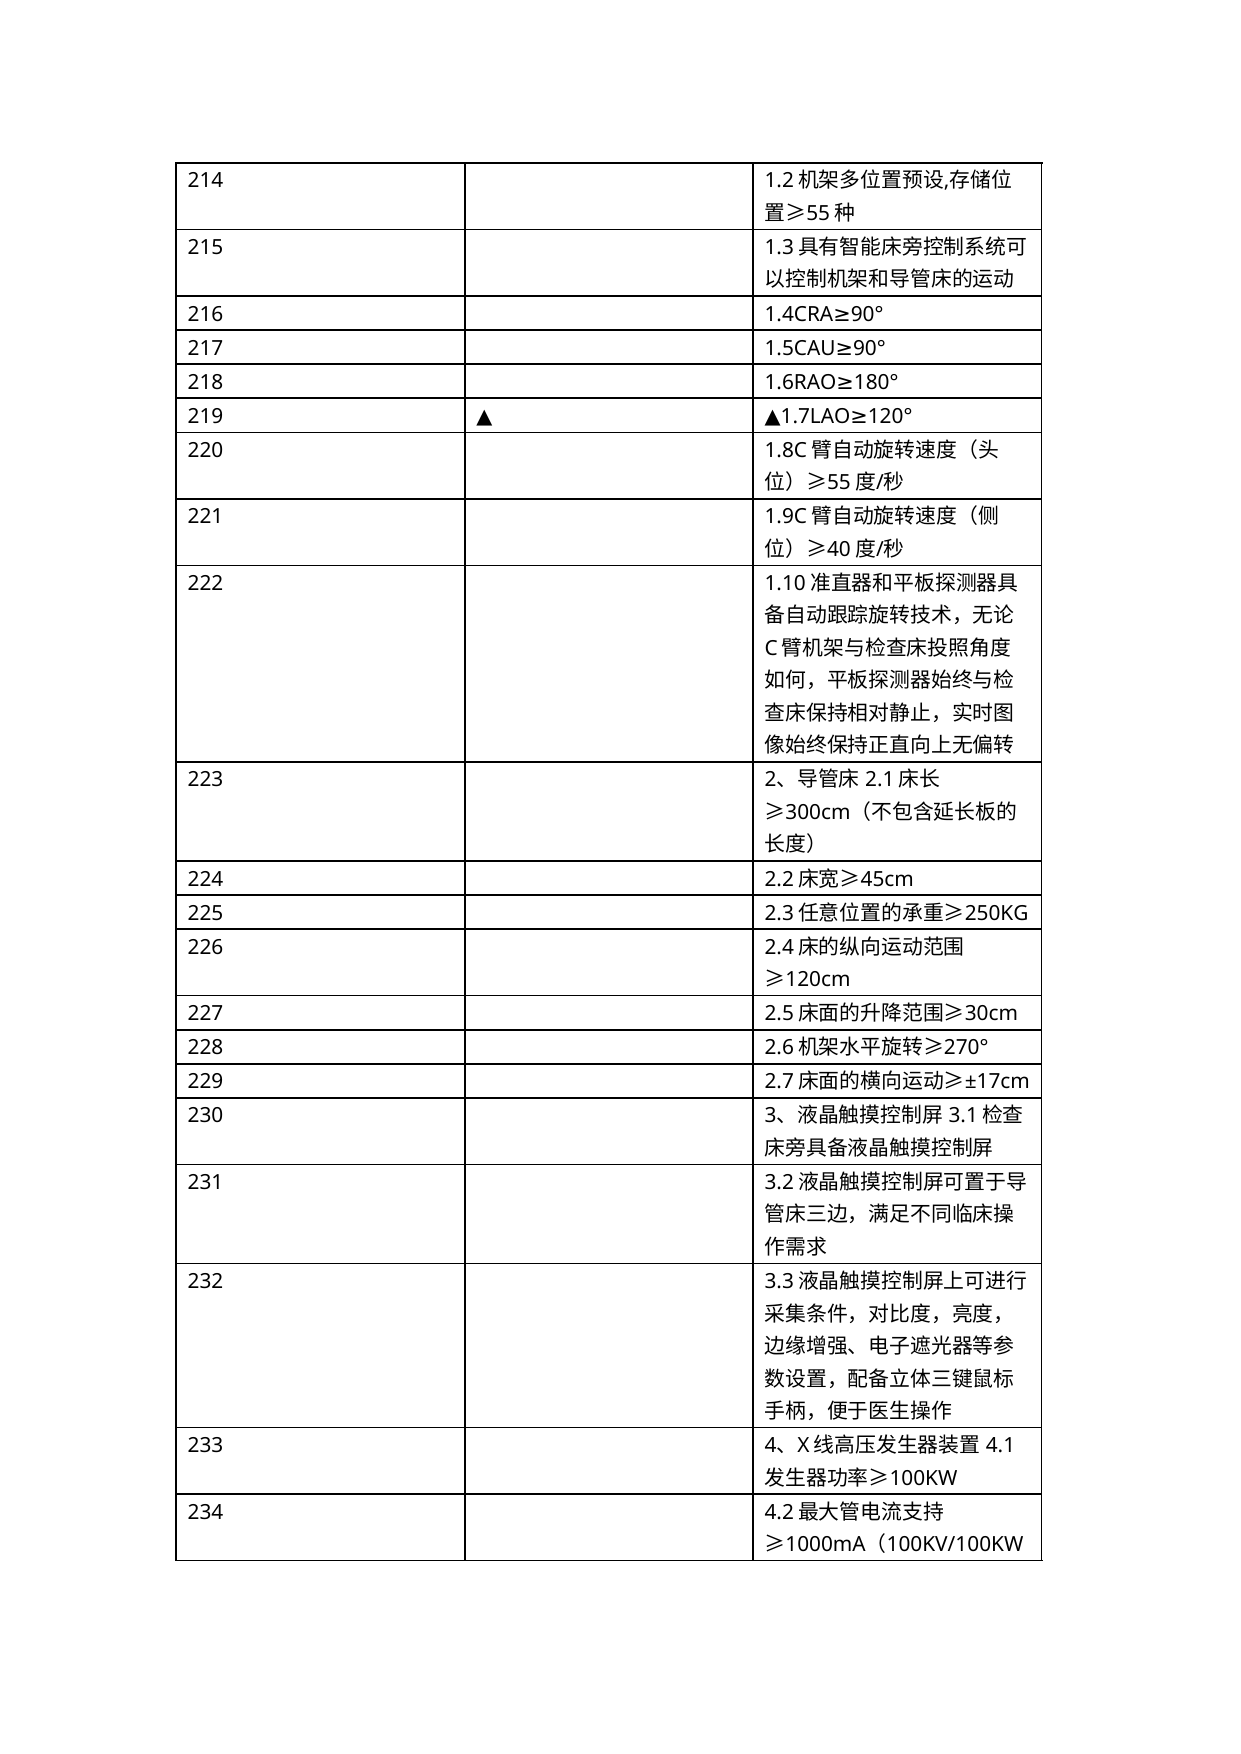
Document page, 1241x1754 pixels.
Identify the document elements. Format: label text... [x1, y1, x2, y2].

table_cell [466, 996, 752, 1029]
table_cell 221 [177, 500, 464, 564]
table_cell 215 [177, 230, 464, 295]
table_cell 1.5CAU≥90° [754, 331, 1041, 363]
table_cell 216 [177, 297, 464, 329]
table_cell 3.3液晶触摸控制屏上可进行采集条件，对比度，亮度，边缘增强、电子遮光器等参数设置，配备立体三键鼠标手柄，便于医生操作 [754, 1264, 1041, 1427]
table_cell [466, 365, 752, 397]
table_cell 1.2机架多位置预设,存储位置≥55种 [754, 164, 1041, 228]
table_cell 218 [177, 365, 464, 397]
table_cell [466, 1065, 752, 1097]
table_cell [466, 164, 752, 228]
table_cell 230 [177, 1099, 464, 1163]
table_cell ▲ [466, 399, 752, 431]
table_cell 2.7床面的横向运动≥±17cm [754, 1065, 1041, 1097]
table_cell 1.3具有智能床旁控制系统可以控制机架和导管床的运动 [754, 230, 1041, 295]
table_cell [466, 1495, 752, 1560]
table_cell [466, 930, 752, 995]
table_cell 233 [177, 1428, 464, 1493]
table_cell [754, 1495, 1041, 1560]
table_cell 231 [177, 1165, 464, 1263]
table_cell 217 [177, 331, 464, 363]
table_cell 219 [177, 399, 464, 431]
table_cell 3、液晶触摸控制屏 3.1检查床旁具备液晶触摸控制屏 [754, 1099, 1041, 1163]
table_cell [466, 331, 752, 363]
table_cell 2.2床宽≥45cm [754, 862, 1041, 894]
table_cell [466, 566, 752, 761]
table_cell [466, 862, 752, 894]
table_cell [466, 297, 752, 329]
table_cell 1.6RAO≥180° [754, 365, 1041, 397]
table_cell [466, 896, 752, 928]
table_cell 226 [177, 930, 464, 995]
table_cell 225 [177, 896, 464, 928]
table_cell 232 [177, 1264, 464, 1427]
table_cell ▲1.7LAO≥120° [754, 399, 1041, 431]
table_cell [466, 500, 752, 564]
table_cell 224 [177, 862, 464, 894]
table_cell 228 [177, 1031, 464, 1063]
table_cell 2.4床的纵向运动范围≥120cm [754, 930, 1041, 995]
table_cell [466, 1264, 752, 1427]
table_cell 1.10准直器和平板探测器具备自动跟踪旋转技术，无论C臂机架与检查床投照角度如何，平板探测器始终与检查床保持相对静止，实时图像始终保持正直向上无偏转 [754, 566, 1041, 761]
table_cell 1.9C臂自动旋转速度（侧位）≥40度/秒 [754, 500, 1041, 564]
table_cell 214 [177, 164, 464, 228]
table_cell [466, 1099, 752, 1163]
table_cell [466, 1165, 752, 1263]
table_cell [466, 1031, 752, 1063]
table_cell 227 [177, 996, 464, 1029]
table_cell 2.5床面的升降范围≥30cm [754, 996, 1041, 1029]
table_cell 229 [177, 1065, 464, 1097]
table_cell 1.8C臂自动旋转速度（头位）≥55度/秒 [754, 433, 1041, 498]
table_cell [466, 1428, 752, 1493]
table_cell 2.3任意位置的承重≥250KG [754, 896, 1041, 928]
table_cell 1.4CRA≥90° [754, 297, 1041, 329]
table_cell 2、导管床 2.1床长≥300cm（不包含延长板的长度） [754, 763, 1041, 860]
table_cell 222 [177, 566, 464, 761]
table_cell 3.2液晶触摸控制屏可置于导管床三边，满足不同临床操作需求 [754, 1165, 1041, 1263]
table_cell 234 [177, 1495, 464, 1560]
table_cell [466, 230, 752, 295]
table_cell [466, 763, 752, 860]
table_cell 4、X线高压发生器装置 4.1发生器功率≥100KW [754, 1428, 1041, 1493]
table_cell [466, 433, 752, 498]
table_cell 220 [177, 433, 464, 498]
table_cell 223 [177, 763, 464, 860]
table_cell 2.6机架水平旋转≥270° [754, 1031, 1041, 1063]
